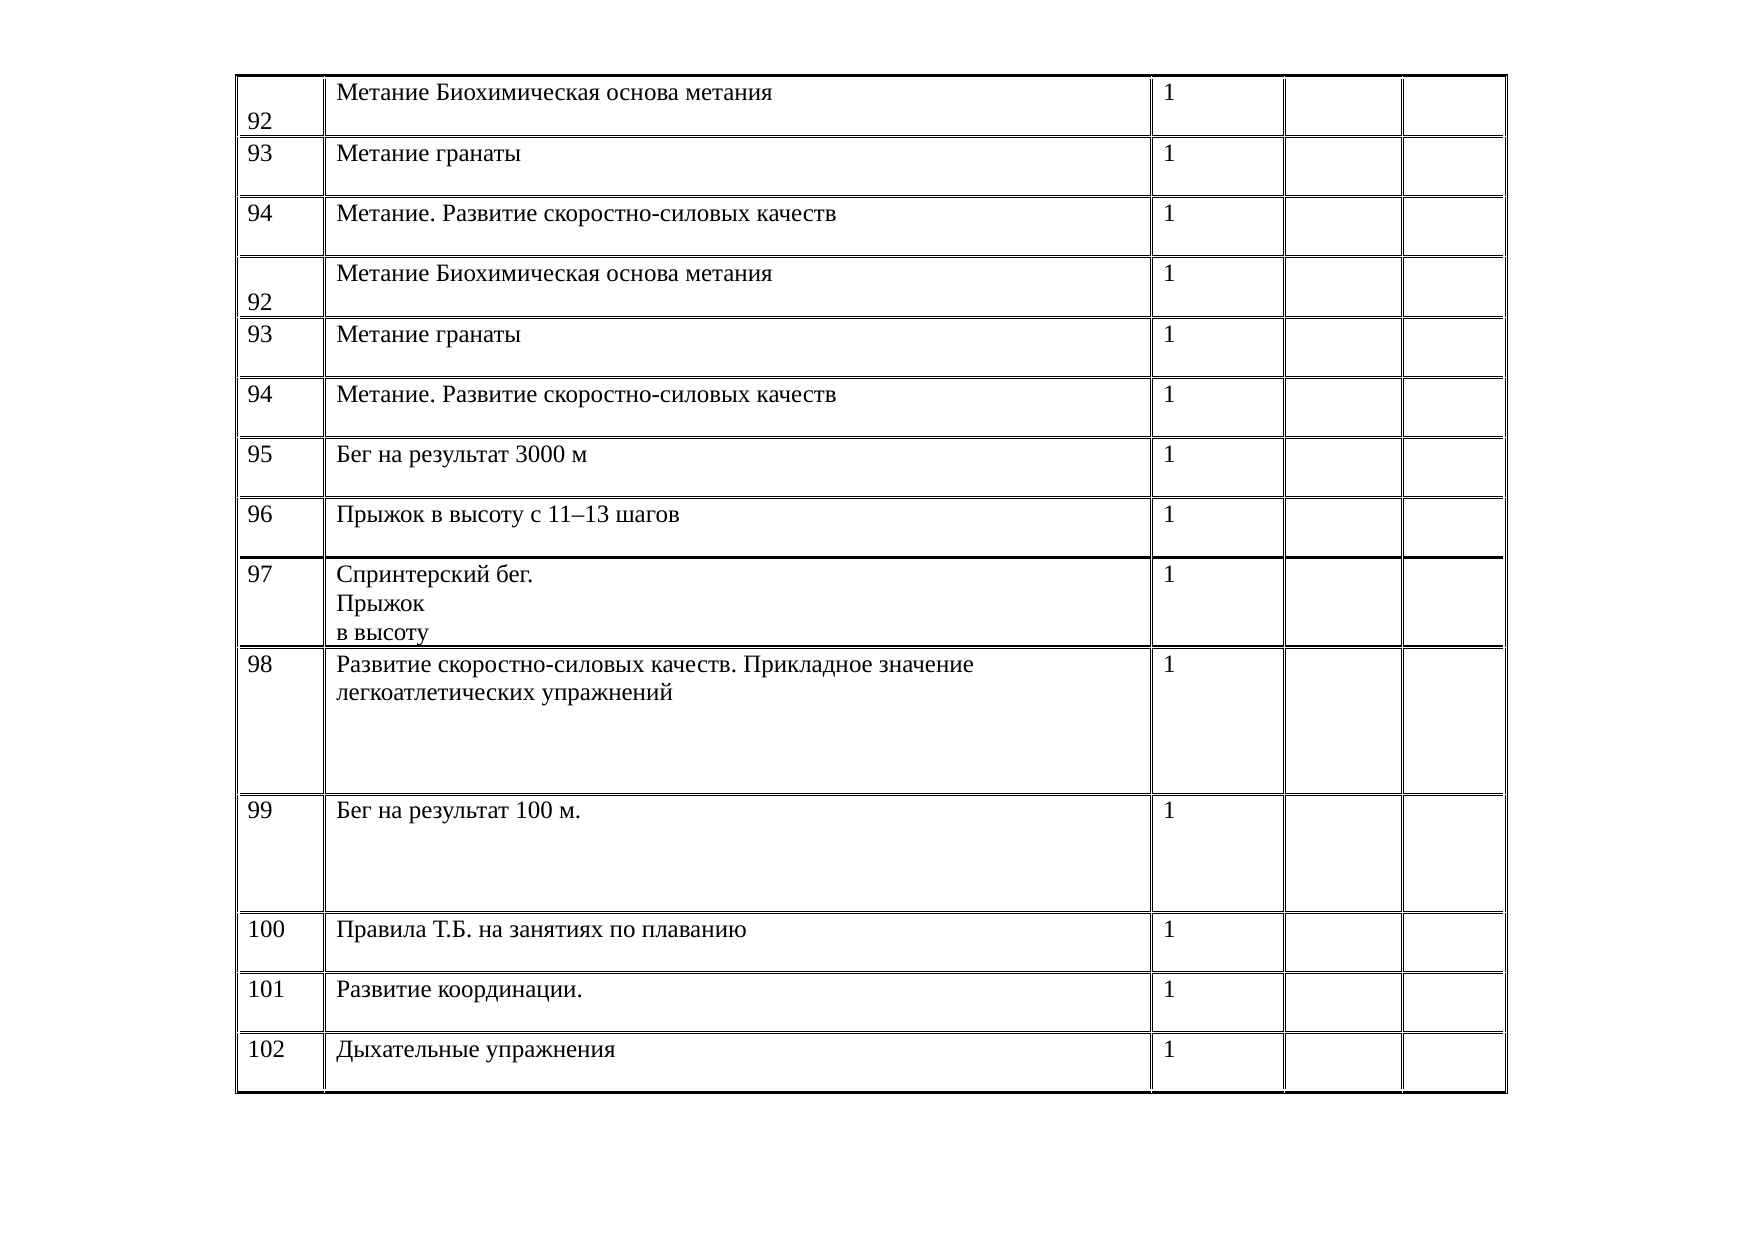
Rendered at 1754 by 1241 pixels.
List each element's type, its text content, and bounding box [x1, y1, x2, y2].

table_cell 95 [236, 436, 325, 496]
table_cell [1403, 255, 1506, 316]
table_cell 1 [1153, 439, 1283, 496]
table_cell [1285, 1034, 1403, 1091]
table_cell 1 [1153, 138, 1283, 195]
table_cell 94 [236, 195, 325, 255]
table_cell Метание Биохимическая основа метания [326, 258, 1150, 316]
table_cell [1404, 135, 1505, 195]
table_cell [1286, 974, 1401, 1031]
table_cell Спринтерский бег. Прыжок в высоту [326, 559, 1150, 645]
table_cell [1403, 316, 1506, 376]
table_cell 98 [238, 645, 323, 792]
table_cell [1285, 77, 1403, 134]
table_cell [1286, 198, 1401, 255]
table_cell 92 [238, 77, 325, 134]
table_cell Метание Биохимическая основа метания [325, 77, 1152, 134]
table_cell 96 [236, 496, 325, 556]
table_cell 1 [1153, 914, 1283, 971]
table_cell 99 [238, 793, 323, 911]
table_cell Метание гранаты [326, 138, 1150, 195]
table_cell [1403, 496, 1506, 556]
table_cell [1286, 379, 1401, 436]
table_cell 97 [238, 556, 323, 645]
table_cell [1404, 645, 1505, 792]
table_cell 1 [1153, 258, 1283, 316]
table_cell [1286, 914, 1401, 971]
table_cell 93 [236, 316, 325, 376]
table_cell Правила Т.Б. на занятиях по плаванию [326, 914, 1150, 971]
table_cell Развитие скоростно-силовых качеств. Прикладное значение легкоатлетических упражнений [326, 649, 1150, 792]
table_cell Прыжок в высоту с 11–13 шагов [326, 499, 1150, 556]
table_cell Метание гранаты [326, 319, 1150, 376]
table_cell [1403, 1031, 1506, 1091]
table_cell [1286, 796, 1401, 911]
table_cell 92 [236, 255, 325, 316]
table_cell Метание. Развитие скоростно-силовых качеств [326, 379, 1150, 436]
table_cell 1 [1152, 1034, 1284, 1091]
table_cell 1 [1153, 319, 1283, 376]
table_cell [1403, 77, 1505, 134]
table_cell Дыхательные упражнения [325, 1034, 1152, 1091]
table_cell 93 [238, 135, 323, 195]
table_cell [1286, 649, 1401, 792]
table_cell [1403, 971, 1506, 1031]
table_cell [1286, 319, 1401, 376]
table_cell [1403, 911, 1506, 971]
table_cell [1403, 195, 1506, 255]
table_cell 100 [236, 911, 325, 971]
table_cell 101 [236, 971, 325, 1031]
table_cell [1286, 138, 1401, 195]
table_cell [1403, 376, 1506, 436]
table_cell 1 [1153, 379, 1283, 436]
table_cell 1 [1153, 499, 1283, 556]
table_cell 1 [1153, 974, 1283, 1031]
table_cell [1286, 499, 1401, 556]
table_cell 1 [1153, 796, 1283, 911]
table_cell 94 [236, 376, 325, 436]
table_cell 1 [1153, 559, 1283, 645]
table_cell [1403, 436, 1506, 496]
table_cell 1 [1153, 649, 1283, 792]
table_cell Бег на результат 100 м. [326, 796, 1150, 911]
table_cell 1 [1153, 198, 1283, 255]
table_cell [1286, 439, 1401, 496]
table_cell [1404, 793, 1505, 911]
table_cell [1404, 556, 1505, 645]
table_cell Бег на результат 3000 м [326, 439, 1150, 496]
table_cell Метание. Развитие скоростно-силовых качеств [326, 198, 1150, 255]
table_cell 1 [1152, 77, 1284, 134]
table_cell Развитие координации. [326, 974, 1150, 1031]
table_cell 102 [236, 1031, 325, 1091]
table_cell [1286, 258, 1401, 316]
table_cell [1286, 559, 1401, 645]
